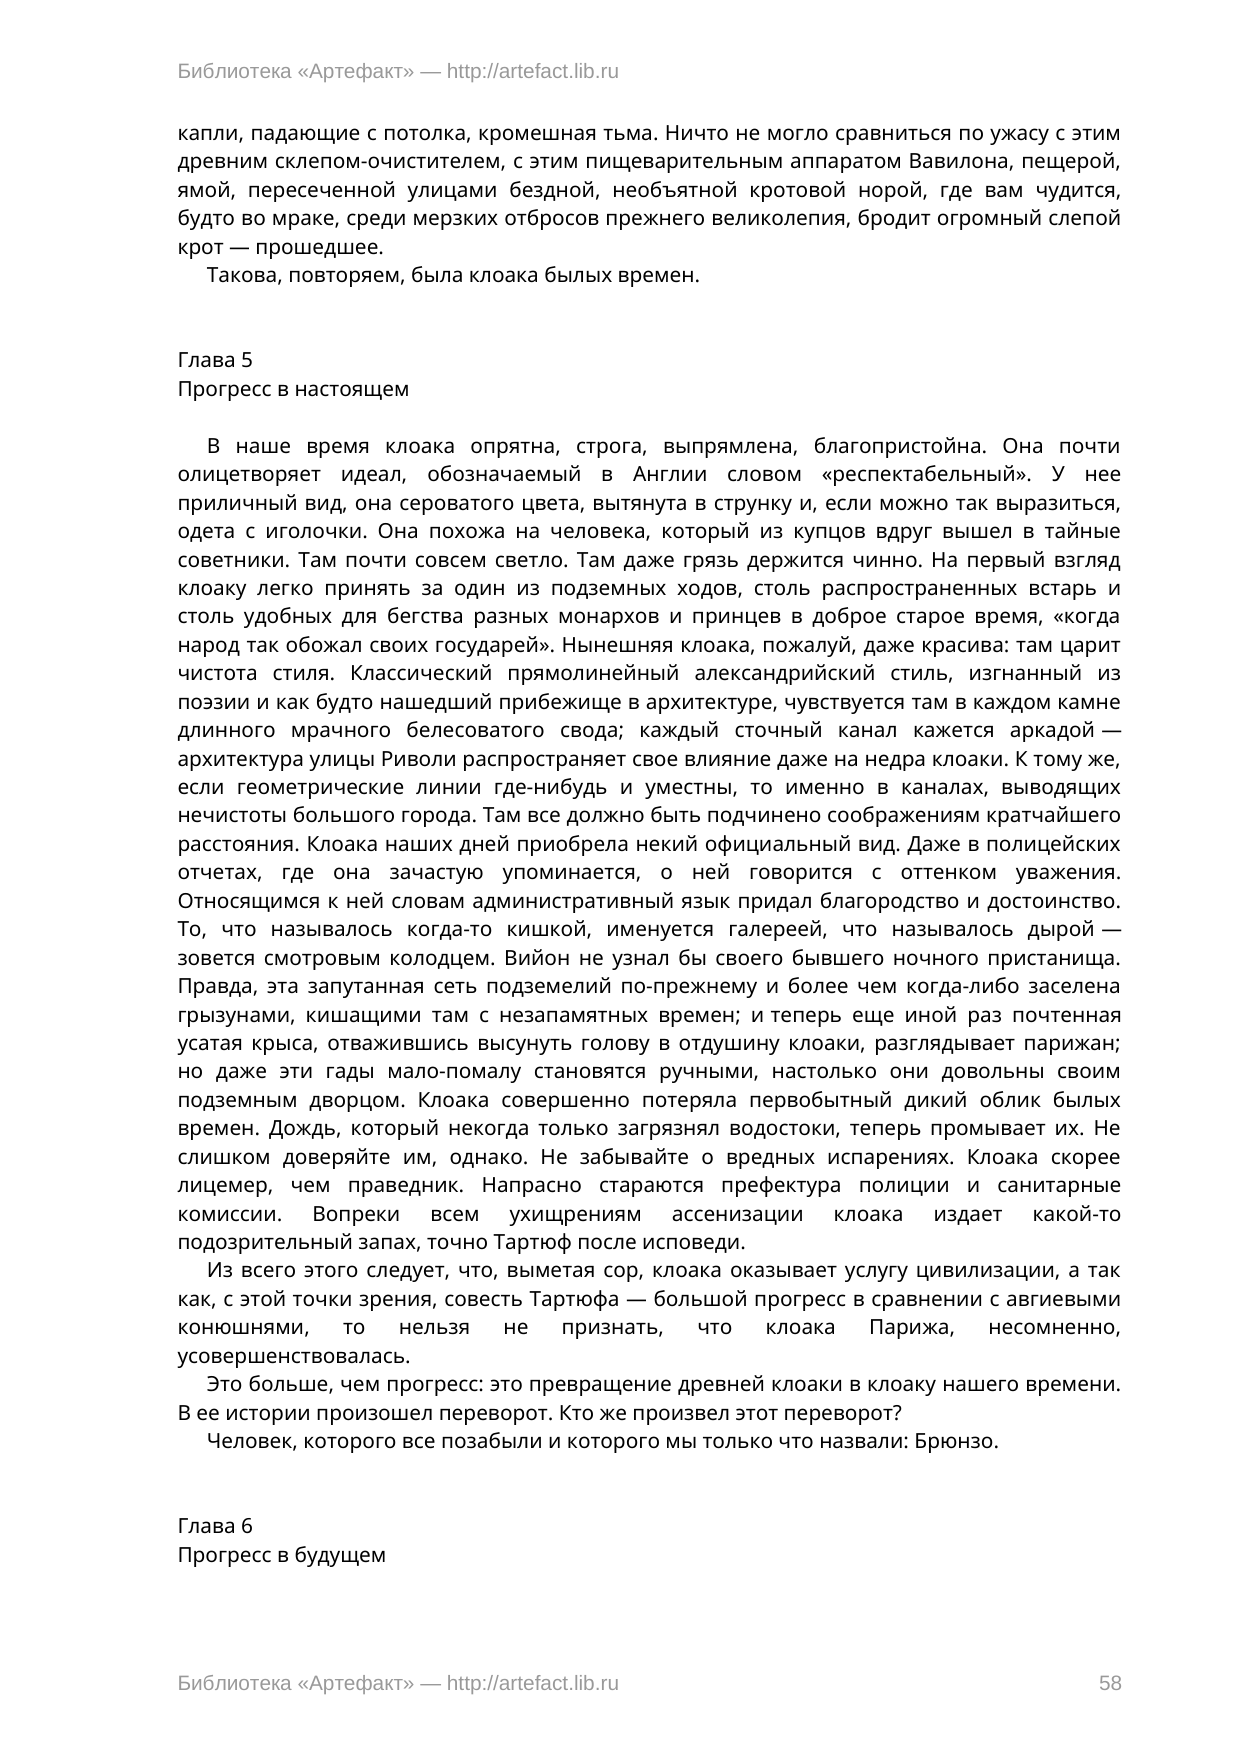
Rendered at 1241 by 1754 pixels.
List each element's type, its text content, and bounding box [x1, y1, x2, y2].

subtitle Прогресс в настоящем [177, 374, 1122, 402]
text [177, 118, 1122, 260]
subtitle Прогресс в будущем [177, 1540, 1122, 1568]
text Такова, повторяем, была клоака былых времен. [177, 260, 1122, 289]
text В наше время клоака опрятна, строга, выпрямлена, благопристойна. Она почти олицетворяет идеал, обозначаемый в Англии словом «респектабельный». У нее приличный вид, она сероватого цвета, вытянута в струнку и, если можно так выразиться, одета с иголочки. Она похожа на человека, который из купцов вдруг вышел в тайные советники. Там почти совсем светло. Там даже грязь держится чинно. На первый взгляд клоаку легко принять за один из подземных ходов, столь распространенных встарь и столь удобных для бегства разных монархов и принцев в доброе старое время, «когда народ так обожал своих государей». Нынешняя клоака, пожалуй, даже красива: там царит чистота стиля. Классический прямолинейный александрийский стиль, изгнанный из поэзии и как будто нашедший прибежище в архитектуре, чувствуется там в каждом камне длинного мрачного белесоватого свода; каждый сточный канал кажется аркадой — архитектура улицы Риволи распространяет свое влияние даже на недра клоаки. К тому же, если геометрические линии где-нибудь и уместны, то именно в каналах, выводящих нечистоты большого города. Там все должно быть подчинено соображениям кратчайшего расстояния. Клоака наших дней приобрела некий официальный вид. Даже в полицейских отчетах, где она зачастую упоминается, о ней говорится с оттенком уважения. Относящимся к ней словам административный язык придал благородство и достоинство. То, что называлось когда-то кишкой, именуется галереей, что называлось дырой — зовется смотровым колодцем. Вийон не узнал бы своего бывшего ночного пристанища. Правда, эта запутанная сеть подземелий по-прежнему и более чем когда-либо заселена грызунами, кишащими там с незапамятных времен; и теперь еще иной раз почтенная усатая крыса, отважившись высунуть голову в отдушину клоаки, разглядывает парижан; но даже эти гады мало-помалу становятся ручными, настолько они довольны своим подземным дворцом. Клоака совершенно потеряла первобытный дикий облик былых времен. Дождь, который некогда только загрязнял водостоки, теперь промывает их. Не слишком доверяйте им, однако. Не забывайте о вредных испарениях. Клоака скорее лицемер, чем праведник. Напрасно стараются префектура полиции и санитарные комиссии. Вопреки всем ухищрениям ассенизации клоака издает какой-то подозрительный запах, точно Тартюф после исповеди. [177, 431, 1122, 1256]
text Это больше, чем прогресс: это превращение древней клоаки в клоаку нашего времени. В ее истории произошел переворот. Кто же произвел этот переворот? [177, 1369, 1122, 1426]
subtitle Глава 5 [177, 346, 1122, 374]
subtitle Глава 6 [177, 1512, 1122, 1540]
text Человек, которого все позабыли и которого мы только что назвали: Брюнзо. [177, 1426, 1122, 1455]
text Из всего этого следует, что, выметая сор, клоака оказывает услугу цивилизации, а так как, с этой точки зрения, совесть Тартюфа — большой прогресс в сравнении с авгиевыми конюшнями, то нельзя не признать, что клоака Парижа, несомненно, усовершенствовалась. [177, 1256, 1122, 1369]
